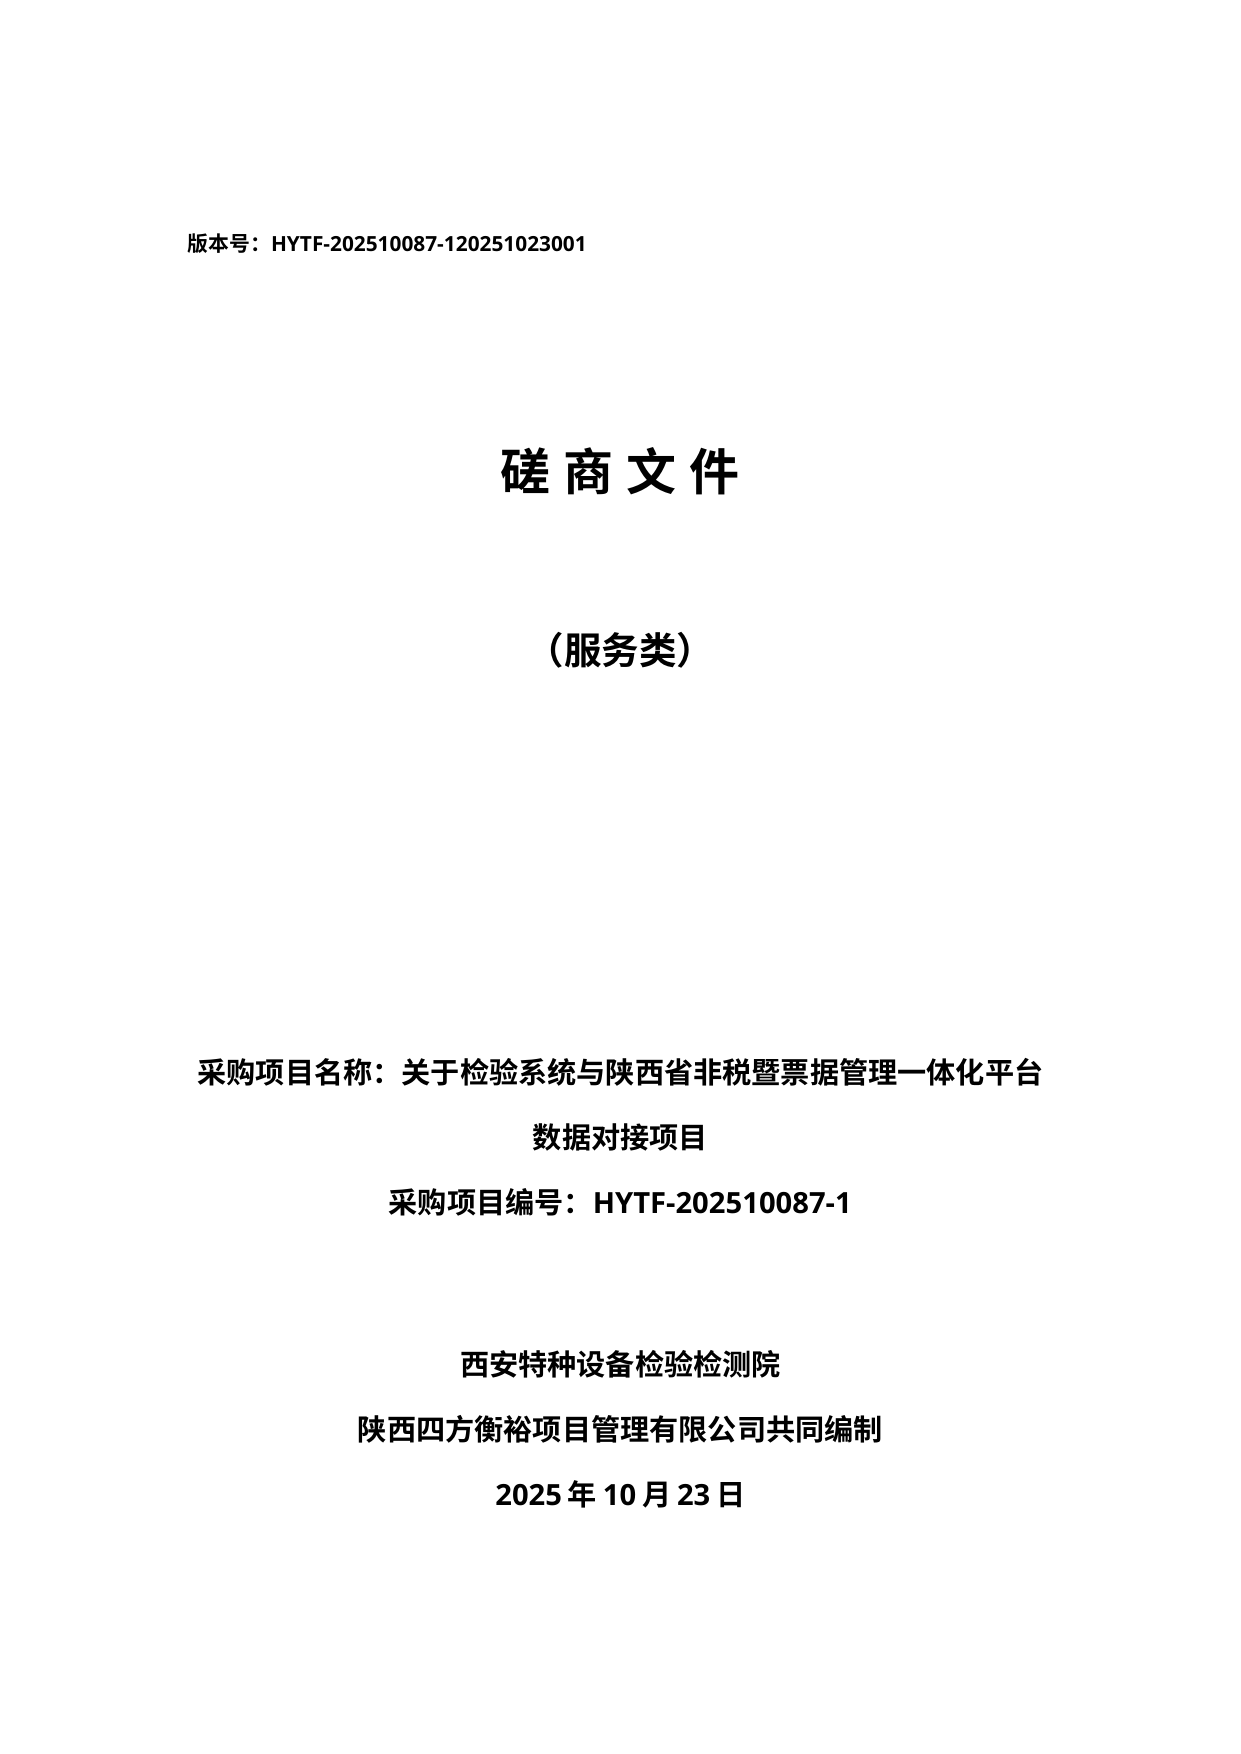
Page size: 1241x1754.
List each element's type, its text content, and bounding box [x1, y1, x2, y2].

text 采购项目名称：关于检验系统与陕西省非税暨票据管理一体化平台数据对接项目 [187, 1039, 1053, 1169]
text 陕西四方衡裕项目管理有限公司共同编制 [187, 1397, 1053, 1462]
text （服务类） [187, 617, 1053, 1039]
text 版本号：HYTF-202510087-120251023001 [187, 227, 1053, 422]
text 2025年10月23日 [187, 1462, 1053, 1527]
text 磋 商 文 件 [187, 422, 1053, 617]
text 采购项目编号：HYTF-202510087-1 [187, 1169, 1053, 1332]
text 西安特种设备检验检测院 [187, 1332, 1053, 1397]
